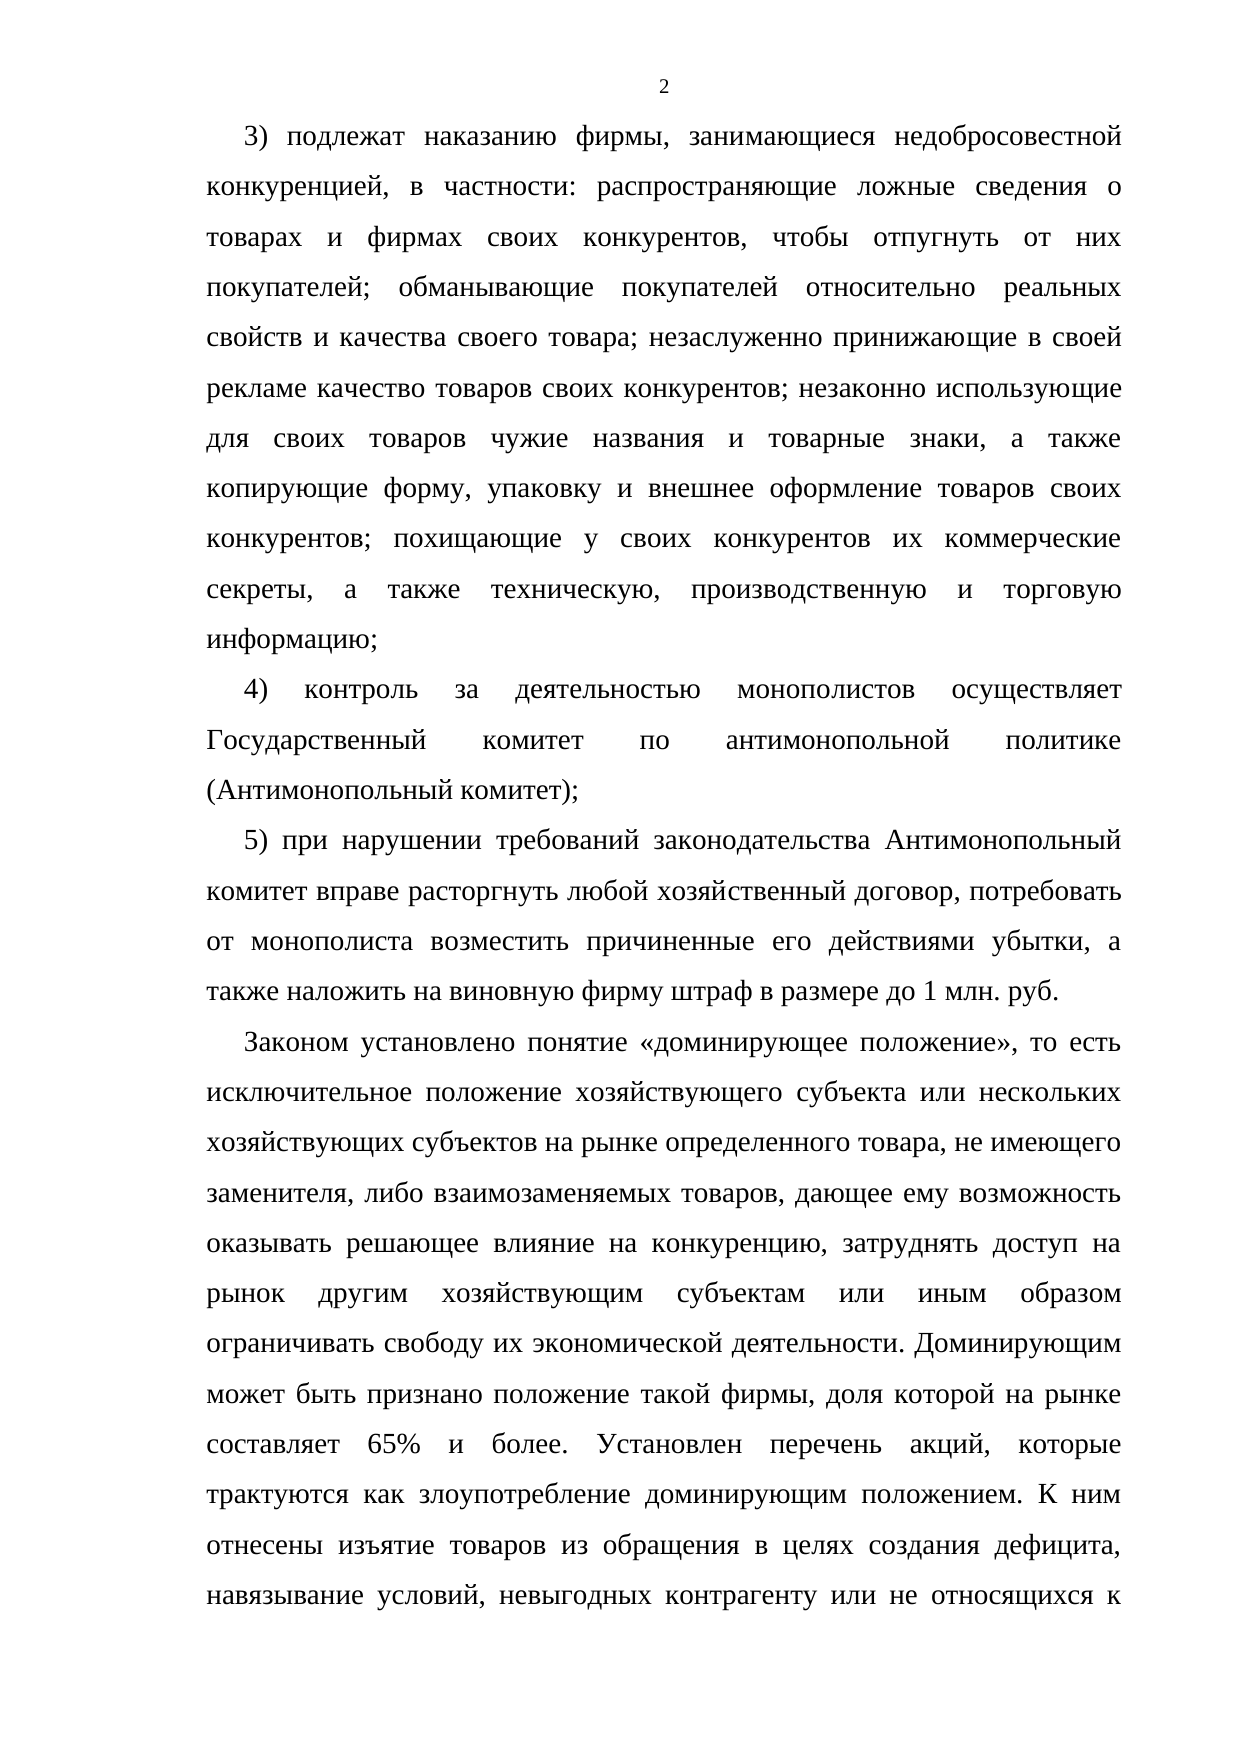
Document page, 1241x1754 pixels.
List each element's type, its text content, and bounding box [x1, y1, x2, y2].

text 3) подлежат наказанию фирмы, занимающиеся недобросовестной конкуренцией, в частности: распространяющие ложные сведения о товарах и фирмах своих конкурентов, чтобы отпугнуть от них покупателей; обманывающие покупателей относительно реальных свойств и качества своего товара; незаслуженно принижающие в своей рекламе качество товаров своих конкурентов; незаконно использующие для своих товаров чужие названия и товарные знаки, а также копирующие форму, упаковку и внешнее оформление товаров своих конкурентов; похищающие у своих конкурентов их коммерческие секреты, а также техническую, производственную и торговую информацию; [206, 118, 1122, 655]
text 5) при нарушении требований законодательства Антимонопольный комитет вправе расторгнуть любой хозяйственный договор, потребовать от монополиста возместить причиненные его действиями убытки, а также наложить на виновную фирму штраф в размере до 1 млн. руб. [206, 822, 1122, 1007]
text 4) контроль за деятельностью монополистов осуществляет Государственный комитет по антимонопольной политике (Антимонопольный комитет); [206, 672, 1122, 806]
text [206, 1024, 1122, 1611]
